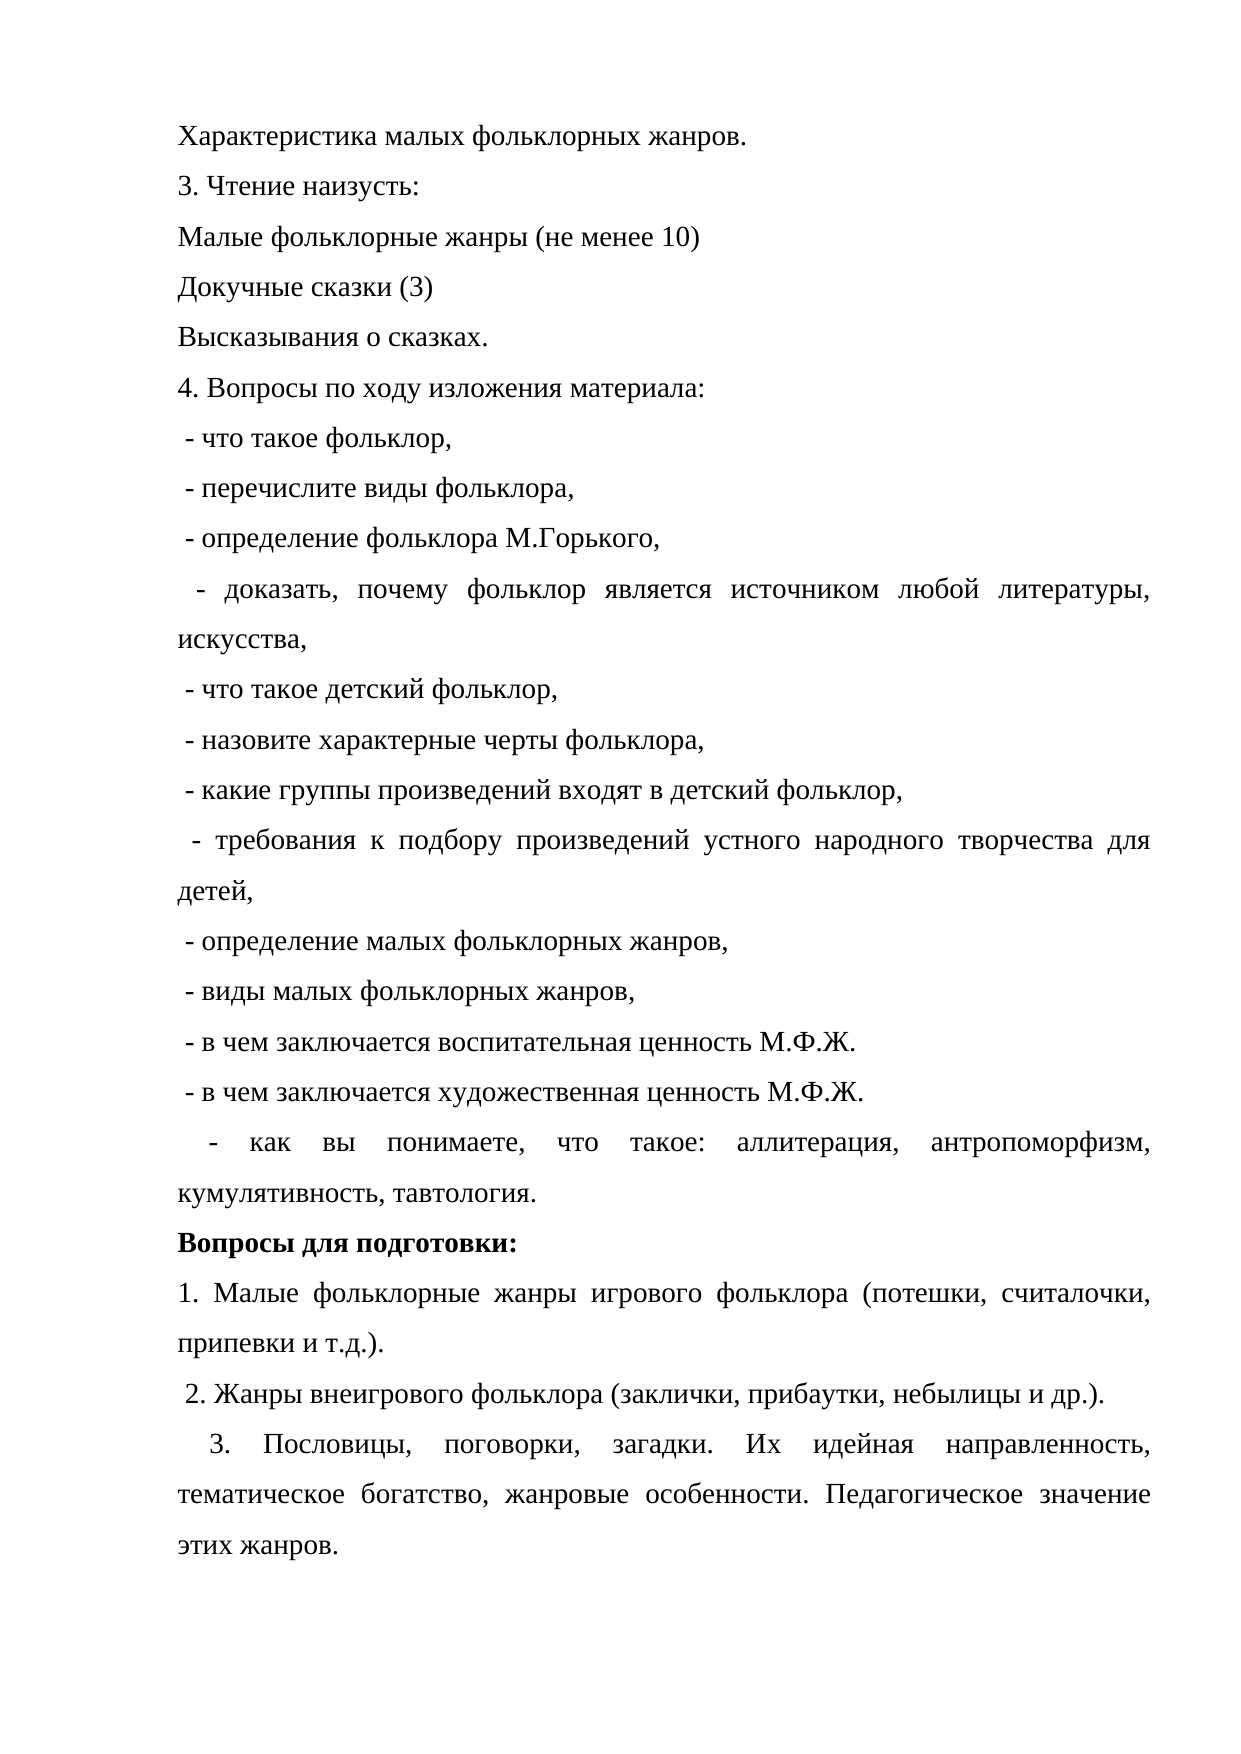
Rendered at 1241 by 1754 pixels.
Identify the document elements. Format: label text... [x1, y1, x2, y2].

text - в чем заключается художественная ценность М.Ф.Ж. [177, 1074, 1152, 1108]
text - доказать, почему фольклор является источником любой литературы, искусства, [177, 571, 1152, 655]
text Вопросы для подготовки: [177, 1225, 1152, 1258]
text 4. Вопросы по ходу изложения материала: [177, 370, 1152, 403]
text Докучные сказки (3) [177, 269, 1152, 303]
text - в чем заключается воспитательная ценность М.Ф.Ж. [177, 1024, 1152, 1057]
text - определение малых фольклорных жанров, [177, 923, 1152, 957]
text - что такое фольклор, [177, 420, 1152, 453]
text - что такое детский фольклор, [177, 672, 1152, 705]
text - какие группы произведений входят в детский фольклор, [177, 772, 1152, 806]
text Малые фольклорные жанры (не менее 10) [177, 219, 1152, 252]
text - виды малых фольклорных жанров, [177, 973, 1152, 1007]
text - как вы понимаете, что такое: аллитерация, антропоморфизм, кумулятивность, тавтология. [177, 1124, 1152, 1208]
text 3. Пословицы, поговорки, загадки. Их идейная направленность, тематическое богатство, жанровые особенности. Педагогическое значение этих жанров. [177, 1426, 1152, 1560]
text - перечислите виды фольклора, [177, 470, 1152, 504]
text - назовите характерные черты фольклора, [177, 722, 1152, 755]
text Высказывания о сказках. [177, 319, 1152, 353]
text 2. Жанры внеигрового фольклора (заклички, прибаутки, небылицы и др.). [177, 1376, 1152, 1409]
text 1. Малые фольклорные жанры игрового фольклора (потешки, считалочки, припевки и т.д.). [177, 1275, 1152, 1359]
text - требования к подбору произведений устного народного творчества для детей, [177, 822, 1152, 906]
text - определение фольклора М.Горького, [177, 521, 1152, 554]
text 3. Чтение наизусть: [177, 168, 1152, 202]
text Характеристика малых фольклорных жанров. [177, 118, 1152, 152]
